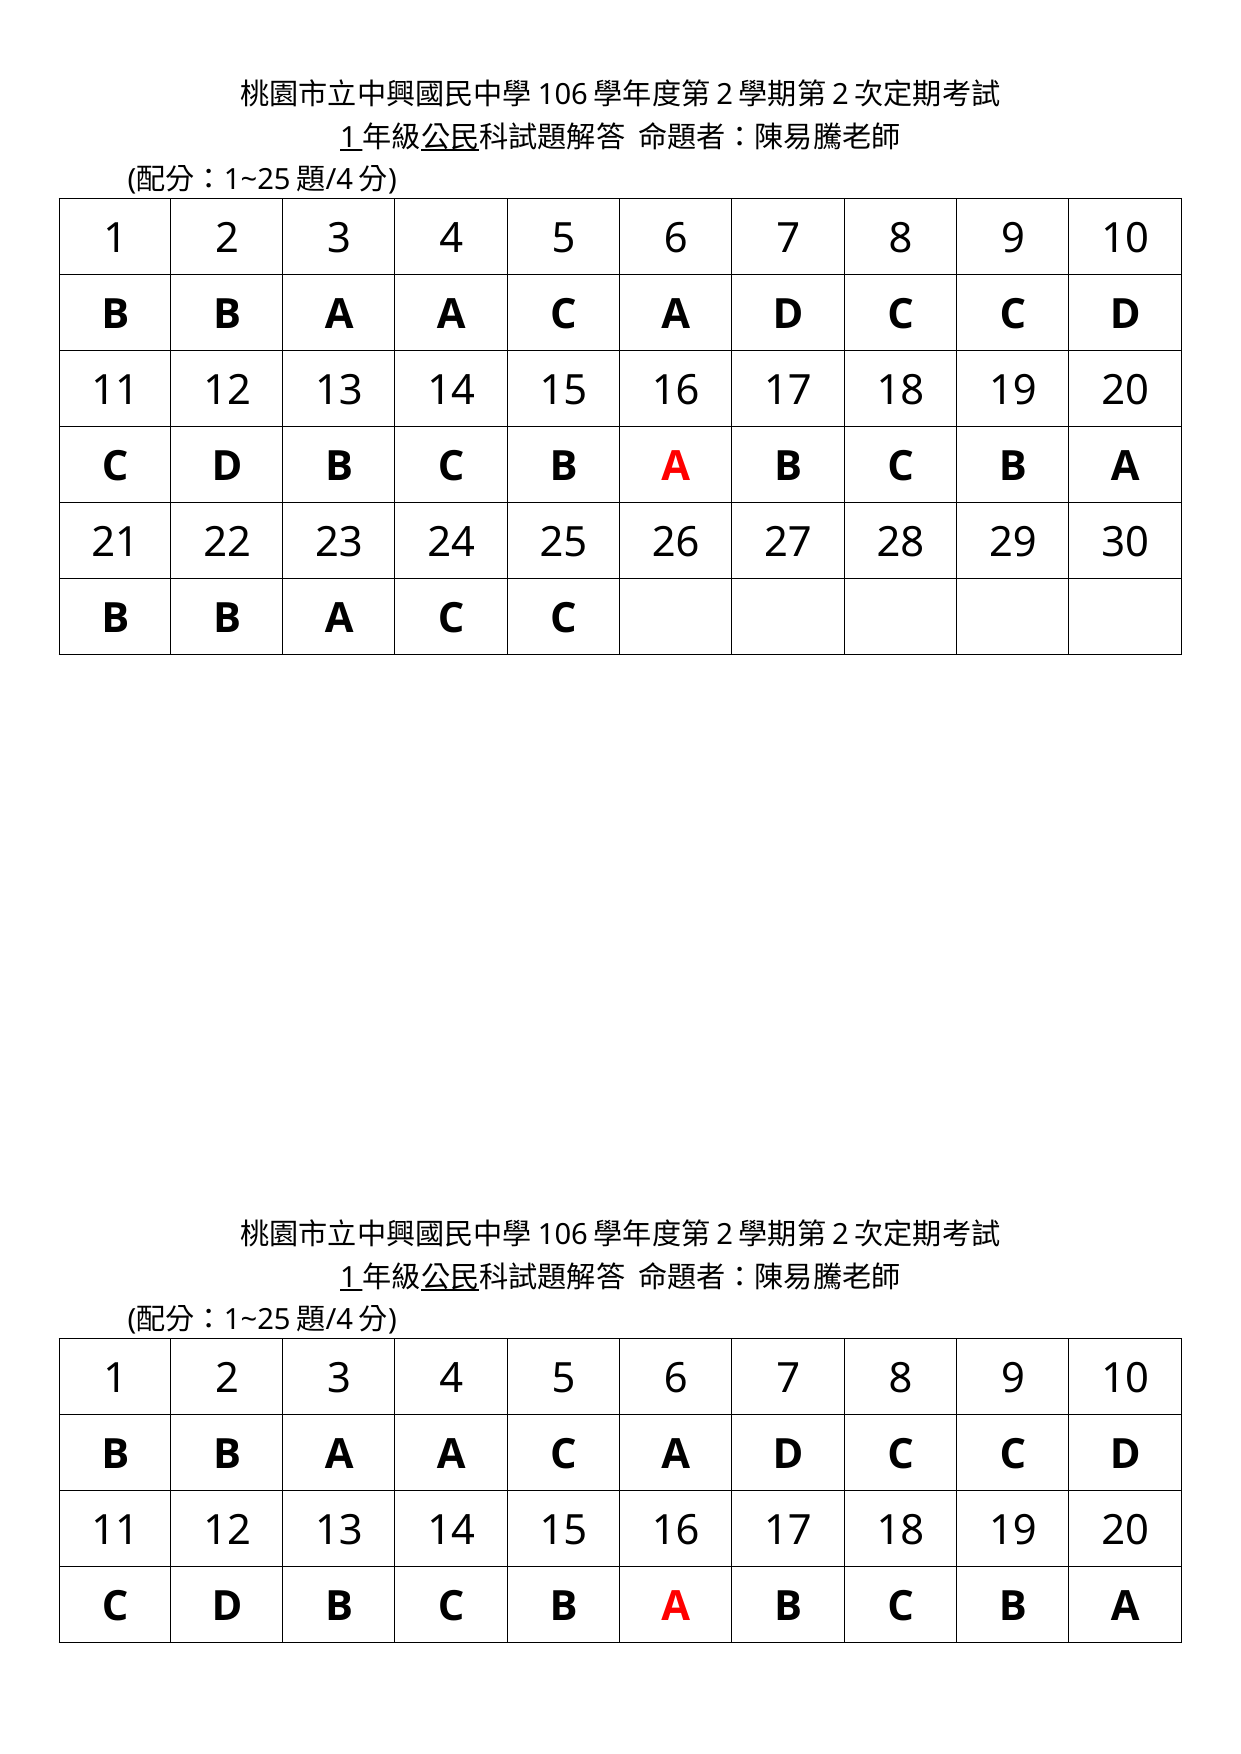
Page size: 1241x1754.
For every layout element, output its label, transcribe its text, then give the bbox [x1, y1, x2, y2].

table_cell A [620, 1567, 731, 1642]
text 1年級公民科試題解答 命題者：陳易騰老師 [59, 1253, 1181, 1296]
table_cell 14 [395, 1491, 507, 1566]
table_cell 19 [957, 1491, 1068, 1566]
table_cell B [957, 1567, 1068, 1642]
table_cell 15 [508, 351, 619, 426]
table_cell A [395, 275, 507, 350]
table_header 7 [732, 1339, 844, 1414]
text (配分：1~25題/4分) [59, 1296, 1181, 1338]
table_cell [845, 579, 956, 654]
table_cell 23 [283, 503, 394, 578]
table_cell 16 [620, 351, 731, 426]
text (配分：1~25題/4分) [59, 156, 1181, 198]
table_cell 13 [283, 351, 394, 426]
table_header 4 [395, 1339, 507, 1414]
table_cell C [508, 1415, 619, 1490]
text 桃園市立中興國民中學106學年度第2學期第2次定期考試 [59, 1211, 1181, 1253]
table_cell D [732, 1415, 844, 1490]
table_cell A [283, 1415, 394, 1490]
table_cell C [395, 579, 507, 654]
table_header 6 [620, 1339, 731, 1414]
table_cell D [171, 427, 282, 502]
text 桃園市立中興國民中學106學年度第2學期第2次定期考試 [59, 71, 1181, 113]
table_cell 12 [171, 351, 282, 426]
table_cell [620, 579, 731, 654]
table_cell B [171, 579, 282, 654]
table_cell A [1069, 427, 1181, 502]
table_header 9 [957, 199, 1068, 274]
table_cell C [395, 1567, 507, 1642]
table_cell A [395, 1415, 507, 1490]
table_header 5 [508, 199, 619, 274]
table_cell 28 [845, 503, 956, 578]
table_cell 20 [1069, 351, 1181, 426]
table_cell 18 [845, 1491, 956, 1566]
table_cell B [283, 427, 394, 502]
table_cell A [620, 427, 731, 502]
table_header 8 [845, 199, 956, 274]
table_cell B [283, 1567, 394, 1642]
table_header 2 [171, 199, 282, 274]
table_cell C [845, 1415, 956, 1490]
table_header 8 [845, 1339, 956, 1414]
table_cell B [171, 1415, 282, 1490]
table_cell 11 [60, 1491, 170, 1566]
table_cell B [732, 427, 844, 502]
table_cell B [508, 427, 619, 502]
table_cell 11 [60, 351, 170, 426]
table_header 3 [283, 1339, 394, 1414]
table_cell B [171, 275, 282, 350]
table_cell D [1069, 1415, 1181, 1490]
table_cell B [60, 275, 170, 350]
table_cell [1069, 579, 1181, 654]
table_cell C [60, 1567, 170, 1642]
table_cell 14 [395, 351, 507, 426]
table_cell A [283, 579, 394, 654]
text 1年級公民科試題解答 命題者：陳易騰老師 [59, 113, 1181, 156]
table_cell [732, 579, 844, 654]
table_cell C [845, 1567, 956, 1642]
table_cell A [283, 275, 394, 350]
table_header 9 [957, 1339, 1068, 1414]
table_cell A [1069, 1567, 1181, 1642]
table_cell 17 [732, 1491, 844, 1566]
table_cell 18 [845, 351, 956, 426]
table_cell C [957, 275, 1068, 350]
table_header 10 [1069, 1339, 1181, 1414]
table_cell 19 [957, 351, 1068, 426]
table_cell 16 [620, 1491, 731, 1566]
table_cell C [957, 1415, 1068, 1490]
table_cell B [508, 1567, 619, 1642]
table_cell 30 [1069, 503, 1181, 578]
table_header 6 [620, 199, 731, 274]
table_cell C [845, 275, 956, 350]
table_cell 20 [1069, 1491, 1181, 1566]
table_cell D [732, 275, 844, 350]
table_header 3 [283, 199, 394, 274]
table_cell 24 [395, 503, 507, 578]
table_cell C [845, 427, 956, 502]
table_header 2 [171, 1339, 282, 1414]
table_cell 22 [171, 503, 282, 578]
table_cell 25 [508, 503, 619, 578]
table_cell C [60, 427, 170, 502]
table_header 1 [60, 1339, 170, 1414]
table_cell 17 [732, 351, 844, 426]
table_cell B [732, 1567, 844, 1642]
table_cell 21 [60, 503, 170, 578]
table_cell 26 [620, 503, 731, 578]
table_cell B [957, 427, 1068, 502]
table_header 1 [60, 199, 170, 274]
table_cell C [508, 579, 619, 654]
table_cell C [508, 275, 619, 350]
table_cell A [620, 275, 731, 350]
table_cell D [171, 1567, 282, 1642]
table_cell [957, 579, 1068, 654]
table_header 4 [395, 199, 507, 274]
table_cell 12 [171, 1491, 282, 1566]
table_cell 27 [732, 503, 844, 578]
table_header 10 [1069, 199, 1181, 274]
table_header 7 [732, 199, 844, 274]
table_cell 15 [508, 1491, 619, 1566]
table_cell C [395, 427, 507, 502]
table_cell 29 [957, 503, 1068, 578]
table_cell B [60, 1415, 170, 1490]
table_cell 13 [283, 1491, 394, 1566]
table_cell B [60, 579, 170, 654]
table_cell A [620, 1415, 731, 1490]
table_cell D [1069, 275, 1181, 350]
table_header 5 [508, 1339, 619, 1414]
